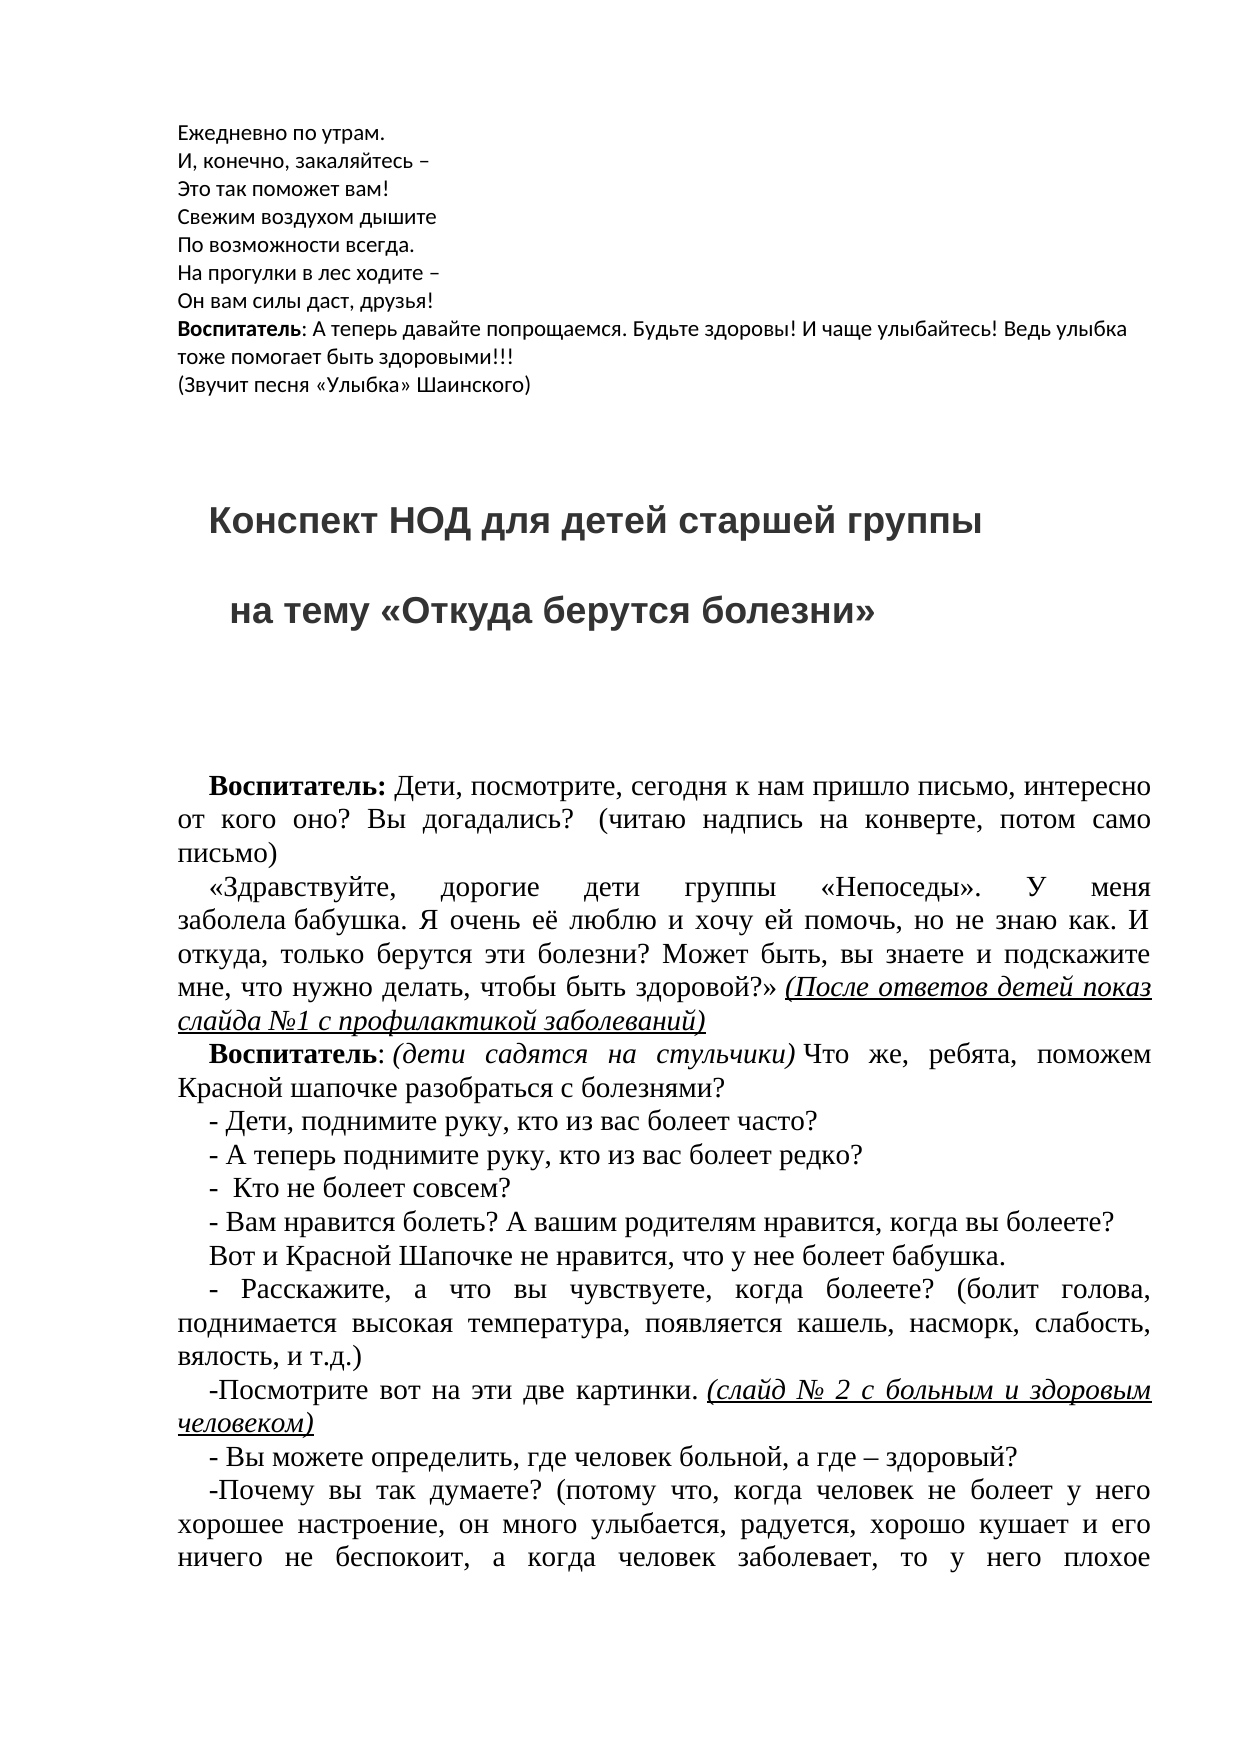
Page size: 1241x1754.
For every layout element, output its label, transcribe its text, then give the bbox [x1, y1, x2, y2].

text - А теперь поднимите руку, кто из вас болеет редко? [177, 1137, 1152, 1171]
text - Кто не болеет совсем? [177, 1171, 1152, 1204]
text Ежедневно по утрам. [177, 118, 1152, 146]
text Он вам силы даст, друзья! [177, 286, 1152, 314]
text (Звучит песня «Улыбка» Шаинского) [177, 370, 1152, 398]
text на тему «Откуда берутся болезни» [177, 588, 1152, 631]
text Свежим воздухом дышите [177, 202, 1152, 230]
text - Дети, поднимите руку, кто из вас болеет часто? [177, 1103, 1152, 1137]
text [177, 1472, 1152, 1573]
text - Вы можете определить, где человек больной, а где – здоровый? [177, 1439, 1152, 1472]
text Воспитатель: (дети садятся на стульчики) Что же, ребята, поможем Красной шапочке разобраться с болезнями? [177, 1036, 1152, 1103]
text - Вам нравится болеть? А вашим родителям нравится, когда вы болеете? [177, 1204, 1152, 1238]
text Воспитатель: Дети, посмотрите, сегодня к нам пришло письмо, интересно от кого оно? Вы догадались? (читаю надпись на конверте, потом само письмо) [177, 768, 1152, 869]
text Это так поможет вам! [177, 174, 1152, 202]
text На прогулки в лес ходите – [177, 258, 1152, 286]
text - Расскажите, а что вы чувствуете, когда болеете? (болит голова, поднимается высокая температура, появляется кашель, насморк, слабость, вялость, и т.д.) [177, 1271, 1152, 1372]
text -Посмотрите вот на эти две картинки. (слайд № 2 с больным и здоровым человеком) [177, 1372, 1152, 1439]
text «Здравствуйте, дорогие дети группы «Непоседы». У меня заболела бабушка. Я очень её люблю и хочу ей помочь, но не знаю как. И откуда, только берутся эти болезни? Может быть, вы знаете и подскажите мне, что нужно делать, чтобы быть здоровой?» (После ответов детей показ слайда №1 с профилактикой заболеваний) [177, 869, 1152, 1036]
text Вот и Красной Шапочке не нравится, что у нее болеет бабушка. [177, 1238, 1152, 1271]
text Воспитатель: А теперь давайте попрощаемся. Будьте здоровы! И чаще улыбайтесь! Ведь улыбка тоже помогает быть здоровыми!!! [177, 314, 1152, 370]
text Конспект НОД для детей старшей группы [177, 498, 1152, 541]
text И, конечно, закаляйтесь – [177, 146, 1152, 174]
text По возможности всегда. [177, 230, 1152, 258]
